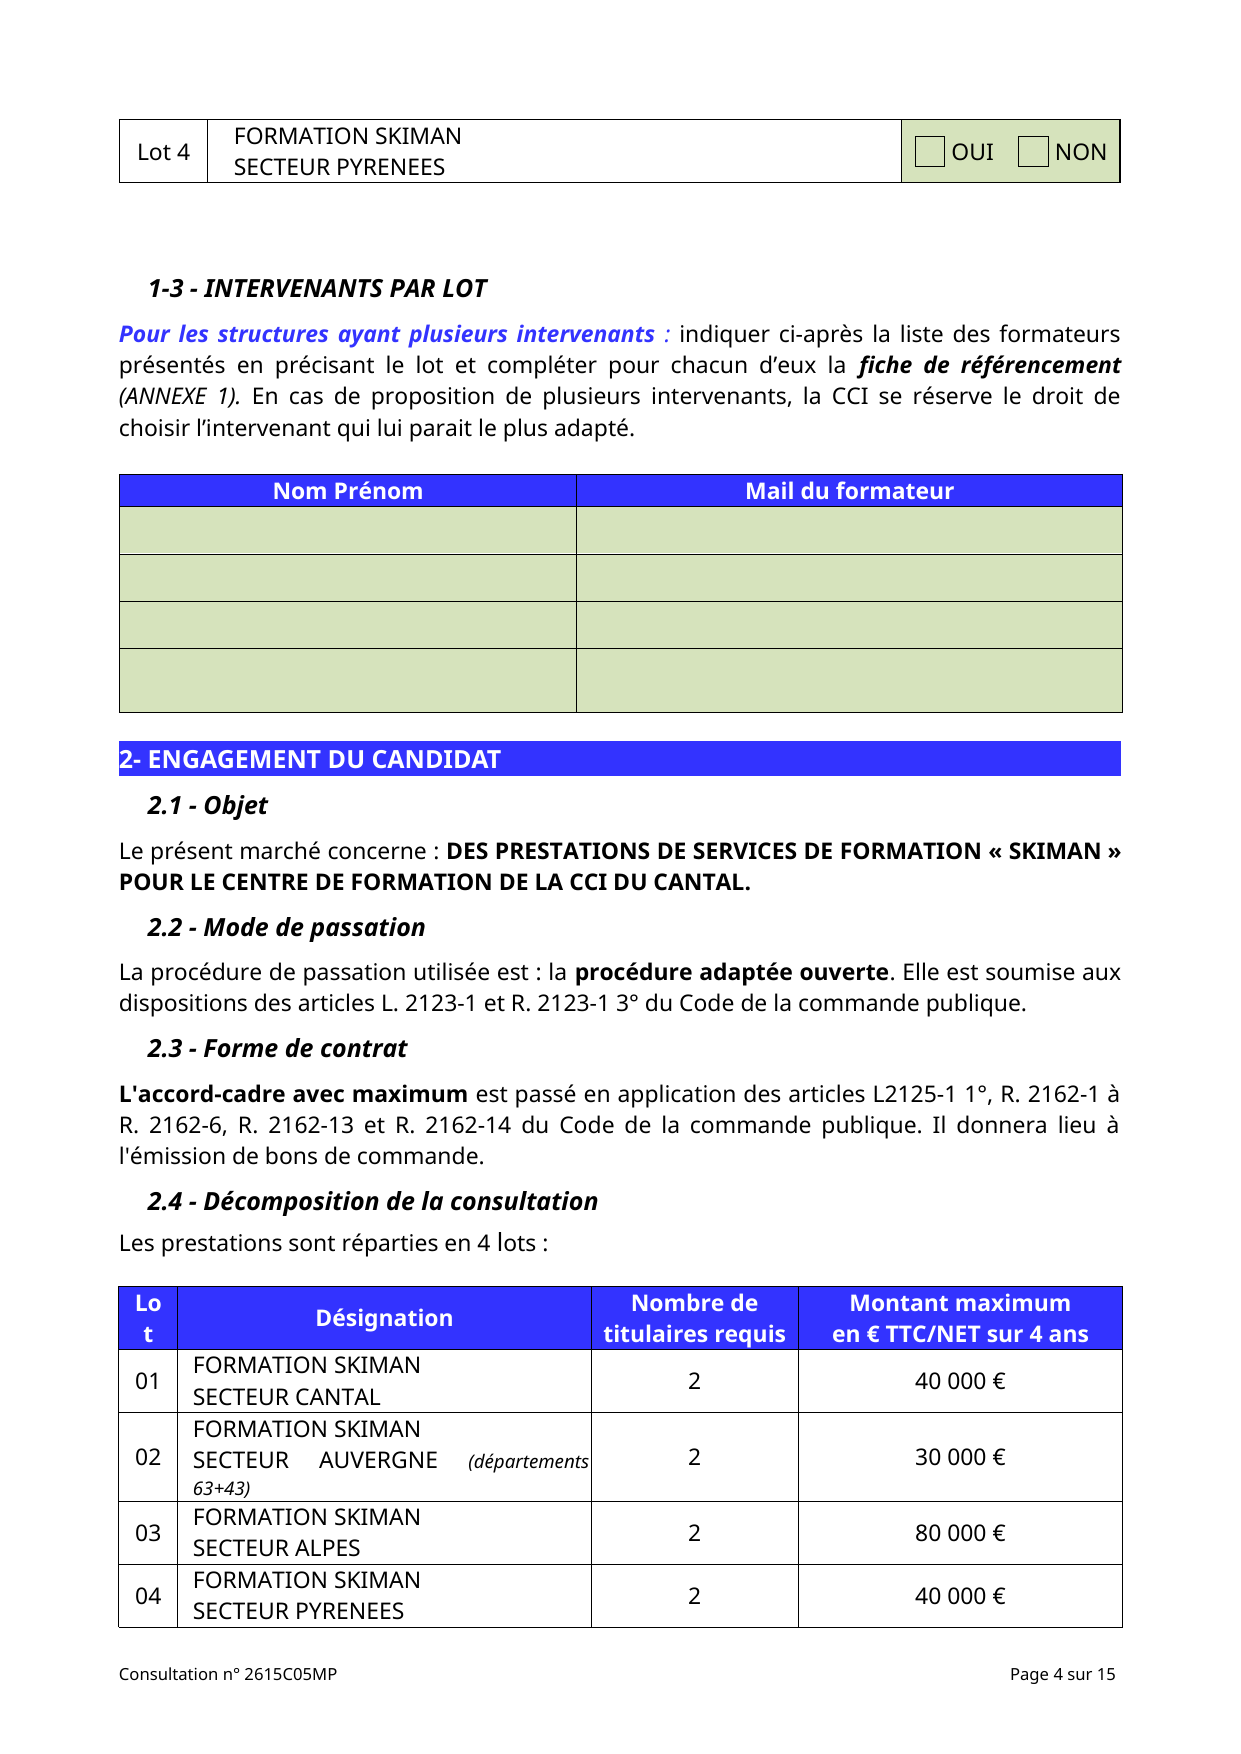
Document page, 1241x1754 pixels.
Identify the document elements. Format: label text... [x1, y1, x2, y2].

text La procédure de passation utilisée est : la procédure adaptée ouverte. Elle est soumise aux dispositions des articles L. 2123-1 et R. 2123-1 3° du Code de la commande publique. [119, 956, 1121, 1019]
subtitle 1-3 - INTERVENANTS PAR LOT [148, 271, 1121, 305]
table_header Mail du formateur [577, 475, 1122, 506]
table_cell 03 [119, 1502, 177, 1563]
table_header Désignation [178, 1287, 591, 1349]
table_cell [577, 555, 1122, 601]
text L'accord-cadre avec maximum est passé en application des articles L2125-1 1°, R. 2162-1 à R. 2162-6, R. 2162-13 et R. 2162-14 du Code de la commande publique. Il donnera lieu à l'émission de bons de commande. [119, 1078, 1121, 1171]
subtitle 2.1 - Objet [148, 788, 1121, 822]
table_cell 2 [592, 1502, 798, 1563]
table_cell 2 [592, 1565, 798, 1627]
table_header Nom Prénom [120, 475, 576, 506]
subtitle 2.2 - Mode de passation [148, 909, 1121, 944]
table_cell FORMATION SKIMAN SECTEUR AUVERGNE (départements 63+43) [178, 1413, 591, 1501]
table_header Montant maximum en € TTC/NET sur 4 ans [799, 1287, 1122, 1349]
table_cell [577, 649, 1122, 712]
table_cell 2 [592, 1413, 798, 1501]
table_cell [120, 649, 576, 712]
table_cell 40 000 € [799, 1350, 1122, 1412]
text Pour les structures ayant plusieurs intervenants : indiquer ci-après la liste des formateurs présentés en précisant le lot et compléter pour chacun d’eux la fiche de référencement (ANNEXE 1). En cas de proposition de plusieurs intervenants, la CCI se réserve le droit de choisir l’intervenant qui lui parait le plus adapté. [119, 318, 1121, 443]
table_cell 04 [119, 1565, 177, 1627]
subtitle 2- ENGAGEMENT DU CANDIDAT [119, 741, 1121, 776]
table_cell [120, 507, 576, 553]
table_cell 2 [592, 1350, 798, 1412]
table_cell OUI NON [902, 120, 1119, 182]
table_cell [120, 555, 576, 601]
table_cell Lot 4 [120, 120, 207, 182]
table_cell [577, 507, 1122, 553]
table_cell 02 [119, 1413, 177, 1501]
text Le présent marché concerne : DES PRESTATIONS DE SERVICES DE FORMATION « SKIMAN » POUR LE CENTRE DE FORMATION DE LA CCI DU CANTAL. [119, 834, 1121, 897]
table_cell FORMATION SKIMAN SECTEUR CANTAL [178, 1350, 591, 1412]
table_cell 30 000 € [799, 1413, 1122, 1501]
text Les prestations sont réparties en 4 lots : [119, 1231, 1121, 1257]
table_cell FORMATION SKIMAN SECTEUR ALPES [178, 1502, 591, 1563]
table_cell 01 [119, 1350, 177, 1412]
table_cell [120, 602, 576, 648]
subtitle 2.3 - Forme de contrat [148, 1031, 1121, 1065]
table_header Lot [119, 1287, 177, 1349]
table_cell FORMATION SKIMAN SECTEUR PYRENEES [208, 120, 901, 182]
subtitle 2.4 - Décomposition de la consultation [148, 1184, 1121, 1218]
table_header Nombre de titulaires requis [592, 1287, 798, 1349]
table_cell [577, 602, 1122, 648]
table_cell 40 000 € [799, 1565, 1122, 1627]
table_cell 80 000 € [799, 1502, 1122, 1563]
table_cell FORMATION SKIMAN SECTEUR PYRENEES [178, 1565, 591, 1627]
